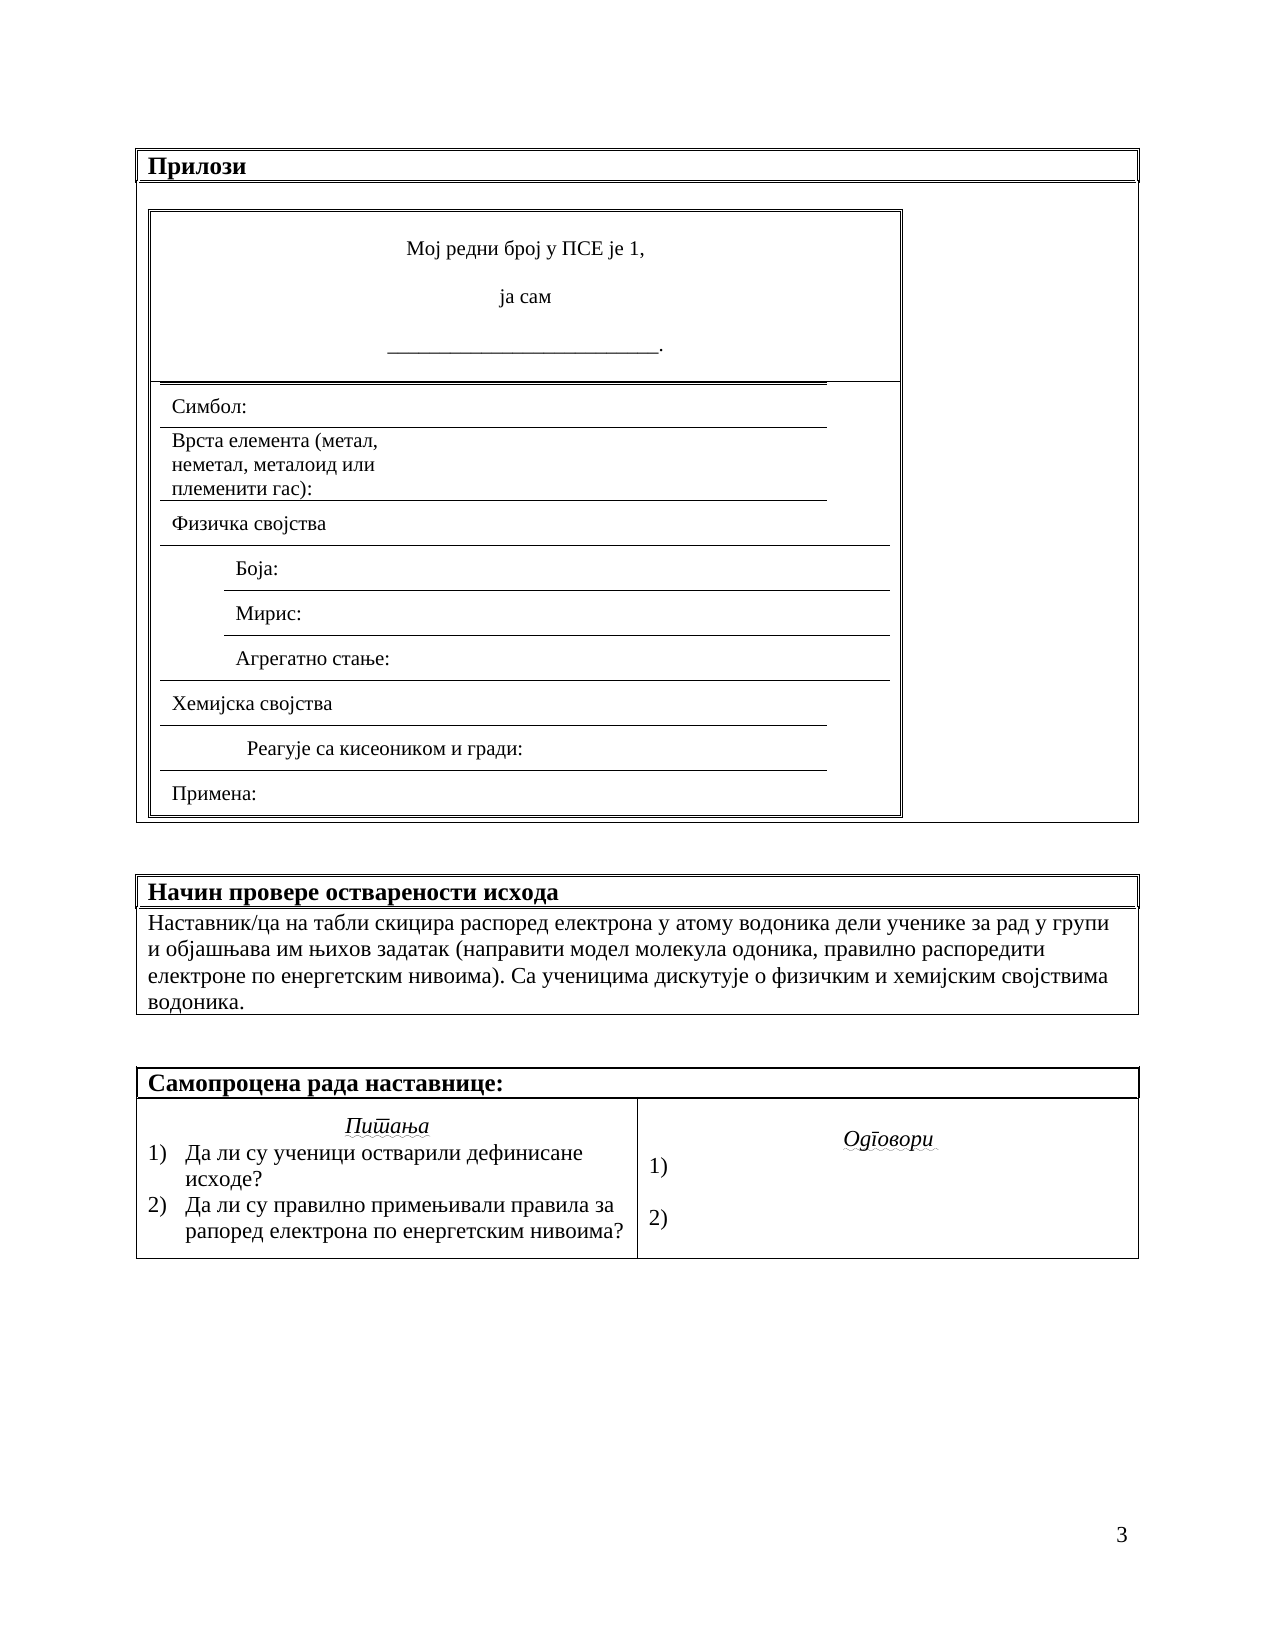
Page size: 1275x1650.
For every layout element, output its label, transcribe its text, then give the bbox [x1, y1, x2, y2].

table_header Прилози [138, 151, 1137, 179]
table_header Самопроцена рада наставнице: [138, 1069, 1138, 1097]
table_cell Питања Да ли су ученици остварили дефинисане исходе? Да ли су правилно примењивали правила за рапоред електрона по енергетским нивоима? [137, 1099, 637, 1258]
table_cell Наставник/ца на табли скицира распоред електрона у атому водоника дели ученике за рад у групи и објашњава им њихов задатак (направити модел молекула одоника, правилно распоредити електроне по енергетским нивоима). Са ученицима дискутује о физичким и хемијским својствима водоника. [137, 906, 1138, 1014]
table_header Начин провере остварености исхода [138, 877, 1137, 906]
table_cell [137, 180, 1138, 822]
table_cell Одговори 1) 2) [638, 1099, 1138, 1258]
